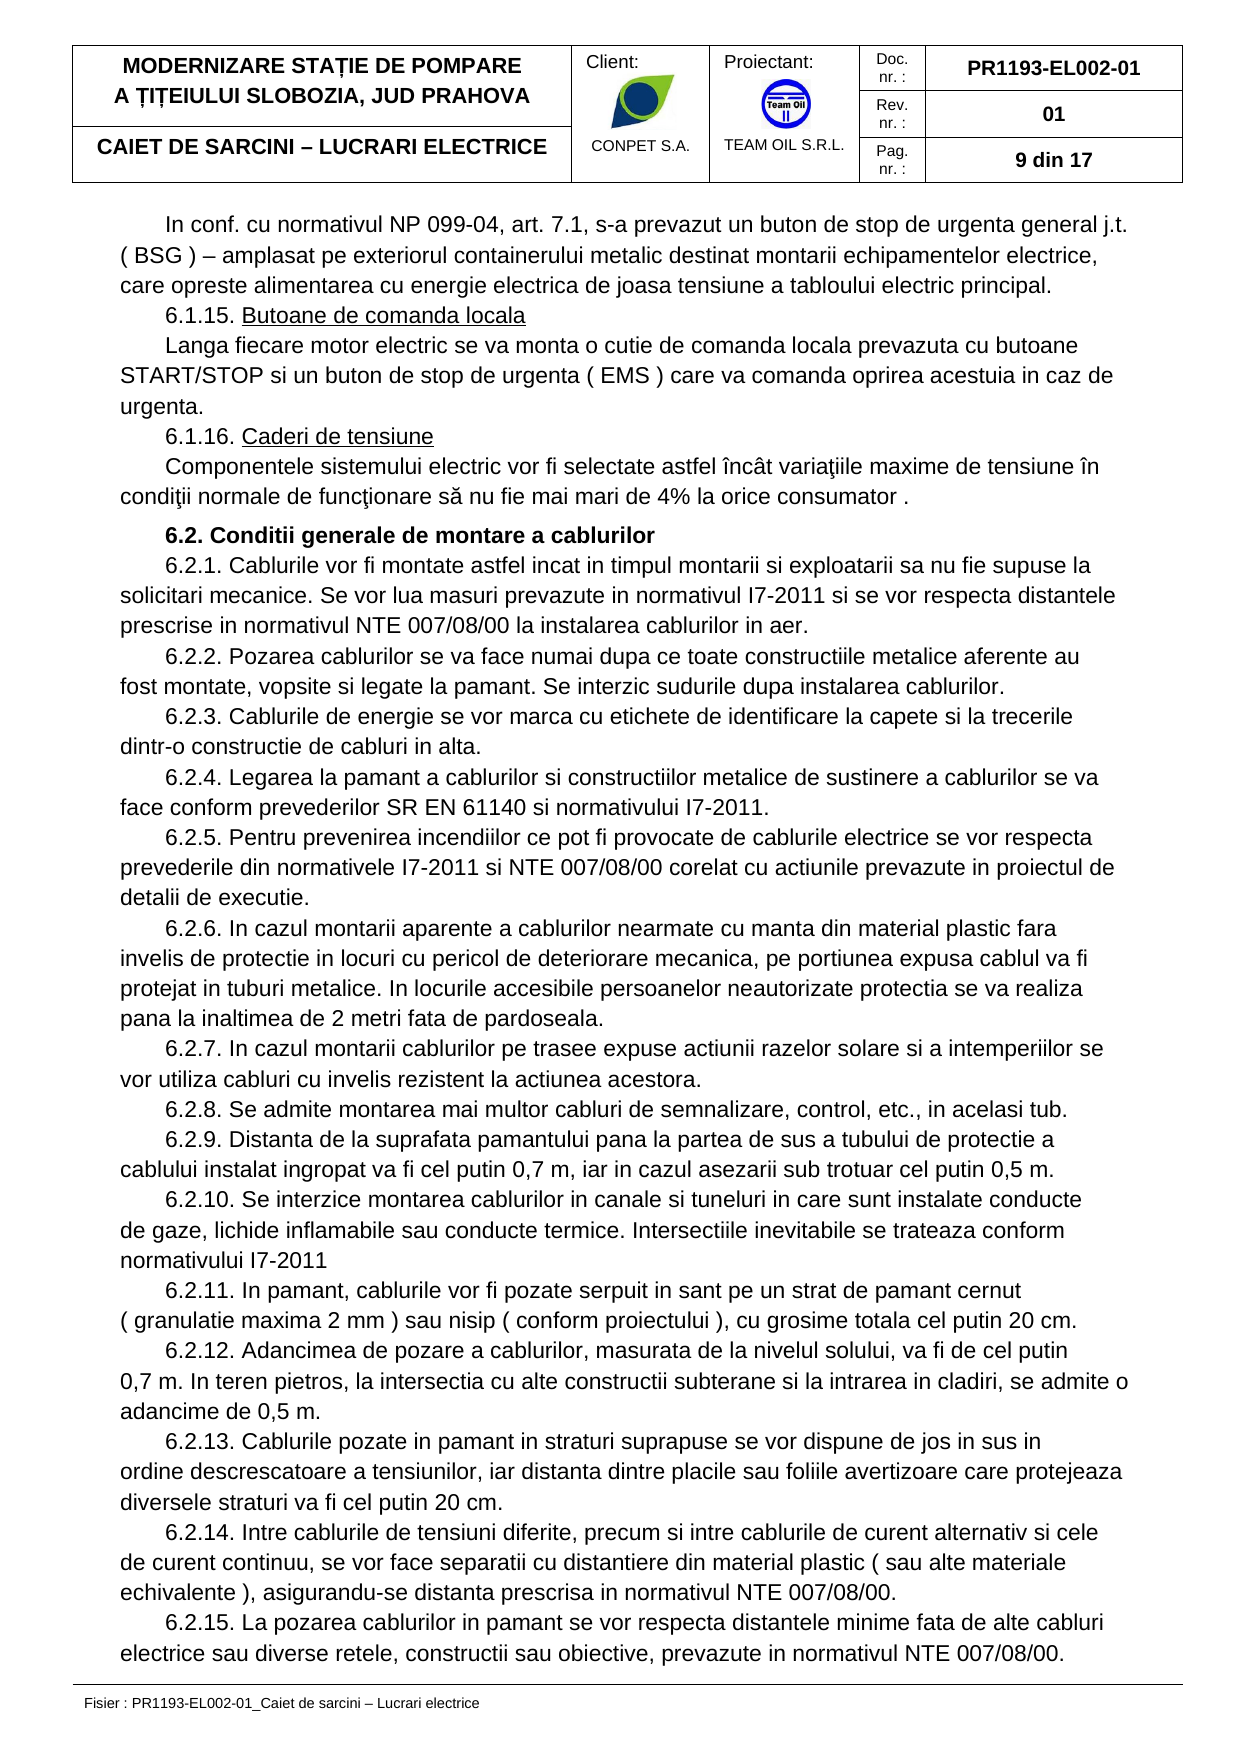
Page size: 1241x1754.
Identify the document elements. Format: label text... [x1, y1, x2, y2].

text 0,7 m. In teren pietros, la intersectia cu alte constructii subterane si la intrarea in cladiri, se admite o adancime de 0,5 m. [120, 1368, 1135, 1424]
text 6.2.12. Adancimea de pozare a cablurilor, masurata de la nivelul solului, va fi de cel putin [165, 1337, 1135, 1364]
text dintr-o constructie de cabluri in alta. [120, 733, 1135, 759]
text de gaze, lichide inflamabile sau conducte termice. Intersectiile inevitabile se trateaza conform normativului I7-2011 [120, 1217, 1135, 1273]
text 6.2.9. Distanta de la suprafata pamantului pana la partea de sus a tubului de protectie a [165, 1126, 1135, 1152]
text solicitari mecanice. Se vor lua masuri prevazute in normativul I7-2011 si se vor respecta distantele prescrise in normativul NTE 007/08/00 la instalarea cablurilor in aer. [120, 582, 1135, 639]
text 6.1.16. Caderi de tensiune [120, 423, 1135, 449]
text 6.2.10. Se interzice montarea cablurilor in canale si tuneluri in care sunt instalate conducte [165, 1186, 1135, 1213]
text face conform prevederilor SR EN 61140 si normativului I7-2011. [120, 794, 1135, 820]
text 6.1.15. Butoane de comanda locala [120, 302, 1135, 328]
text prevederile din normativele I7-2011 si NTE 007/08/00 corelat cu actiunile prevazute in proiectul de detalii de executie. [120, 854, 1135, 911]
text 6.2.5. Pentru prevenirea incendiilor ce pot fi provocate de cablurile electrice se vor respecta [165, 824, 1135, 850]
text 6.2.3. Cablurile de energie se vor marca cu etichete de identificare la capete si la trecerile [165, 703, 1135, 729]
text ( BSG ) – amplasat pe exteriorul containerului metalic destinat montarii echipamentelor electrice, care opreste alimentarea cu energie electrica de joasa tensiune a tabloului electric principal. [120, 242, 1135, 298]
text START/STOP si un buton de stop de urgenta ( EMS ) care va comanda oprirea acestuia in caz de urgenta. [120, 362, 1135, 419]
subtitle 6.2. Conditii generale de montare a cablurilor [120, 522, 1135, 548]
text 6.2.6. In cazul montarii aparente a cablurilor nearmate cu manta din material plastic fara [165, 914, 1135, 941]
picture [761, 79, 811, 129]
text 6.2.14. Intre cablurile de tensiuni diferite, precum si intre cablurile de curent alternativ si cele [165, 1519, 1135, 1545]
text 6.2.11. In pamant, cablurile vor fi pozate serpuit in sant pe un strat de pamant cernut [120, 1277, 1135, 1303]
text vor utiliza cabluri cu invelis rezistent la actiunea acestora. [120, 1066, 1135, 1092]
text 6.2.8. Se admite montarea mai multor cabluri de semnalizare, control, etc., in acelasi tub. [165, 1096, 1135, 1122]
text ( granulatie maxima 2 mm ) sau nisip ( conform proiectului ), cu grosime totala cel putin 20 cm. [120, 1307, 1135, 1333]
text In conf. cu normativul NP 099-04, art. 7.1, s-a prevazut un buton de stop de urgenta general j.t. [165, 211, 1135, 238]
text 6.2.4. Legarea la pamant a cablurilor si constructiilor metalice de sustinere a cablurilor se va [165, 763, 1135, 790]
text echivalente ), asigurandu-se distanta prescrisa in normativul NTE 007/08/00. [120, 1579, 1135, 1605]
text Componentele sistemului electric vor fi selectate astfel încât variaţiile maxime de tensiune în [165, 453, 1135, 479]
text Langa fiecare motor electric se va monta o cutie de comanda locala prevazuta cu butoane [165, 332, 1135, 359]
text condiţii normale de funcţionare să nu fie mai mari de 4% la orice consumator . [120, 483, 1135, 510]
text 6.2.13. Cablurile pozate in pamant in straturi suprapuse se vor dispune de jos in sus in [165, 1428, 1135, 1454]
text 6.2.1. Cablurile vor fi montate astfel incat in timpul montarii si exploatarii sa nu fie supuse la [165, 552, 1135, 578]
picture [607, 72, 677, 130]
text invelis de protectie in locuri cu pericol de deteriorare mecanica, pe portiunea expusa cablul va fi protejat in tuburi metalice. In locurile accesibile persoanelor neautorizate protectia se va realiza pana la inaltimea de 2 metri fata de pardoseala. [120, 945, 1135, 1031]
text electrice sau diverse retele, constructii sau obiective, prevazute in normativul NTE 007/08/00. [120, 1639, 1135, 1666]
text de curent continuu, se vor face separatii cu distantiere din material plastic ( sau alte materiale [120, 1549, 1135, 1575]
text 6.2.2. Pozarea cablurilor se va face numai dupa ce toate constructiile metalice aferente au [165, 643, 1135, 669]
text fost montate, vopsite si legate la pamant. Se interzic sudurile dupa instalarea cablurilor. [120, 673, 1135, 699]
text ordine descrescatoare a tensiunilor, iar distanta dintre placile sau foliile avertizoare care protejeaza diversele straturi va fi cel putin 20 cm. [120, 1458, 1135, 1515]
text 6.2.7. In cazul montarii cablurilor pe trasee expuse actiunii razelor solare si a intemperiilor se [165, 1035, 1135, 1062]
text cablului instalat ingropat va fi cel putin 0,7 m, iar in cazul asezarii sub trotuar cel putin 0,5 m. [120, 1156, 1135, 1182]
text 6.2.15. La pozarea cablurilor in pamant se vor respecta distantele minime fata de alte cabluri [165, 1609, 1135, 1636]
